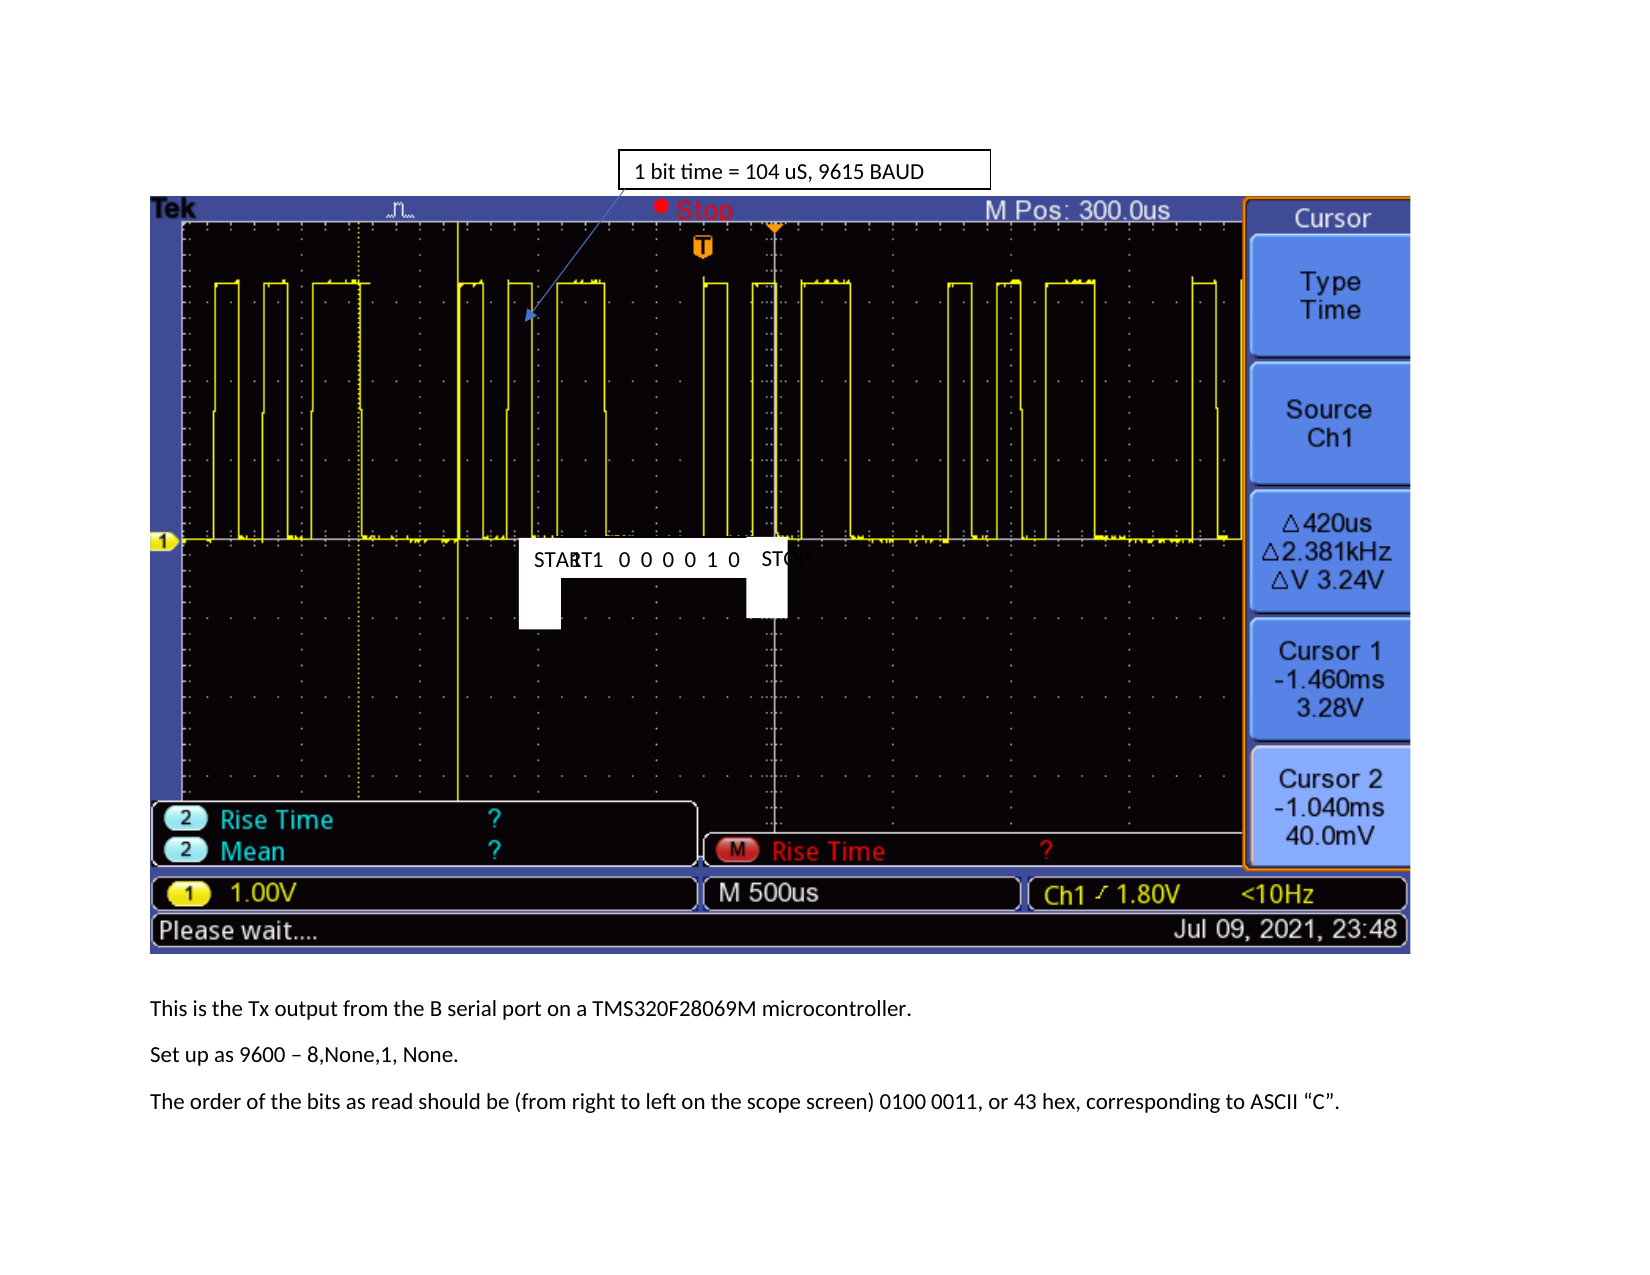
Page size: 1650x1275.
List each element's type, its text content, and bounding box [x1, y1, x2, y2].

picture [150, 196, 1411, 954]
text This is the Tx output from the B serial port on a TMS320F28069M microcontroller. [150, 994, 1500, 1022]
text The order of the bits as read should be (from right to left on the scope screen) 0100 0011, or 43 hex, corresponding to ASCII “C”. [150, 1087, 1500, 1116]
text Set up as 9600 – 8,None,1, None. [150, 1041, 1500, 1069]
